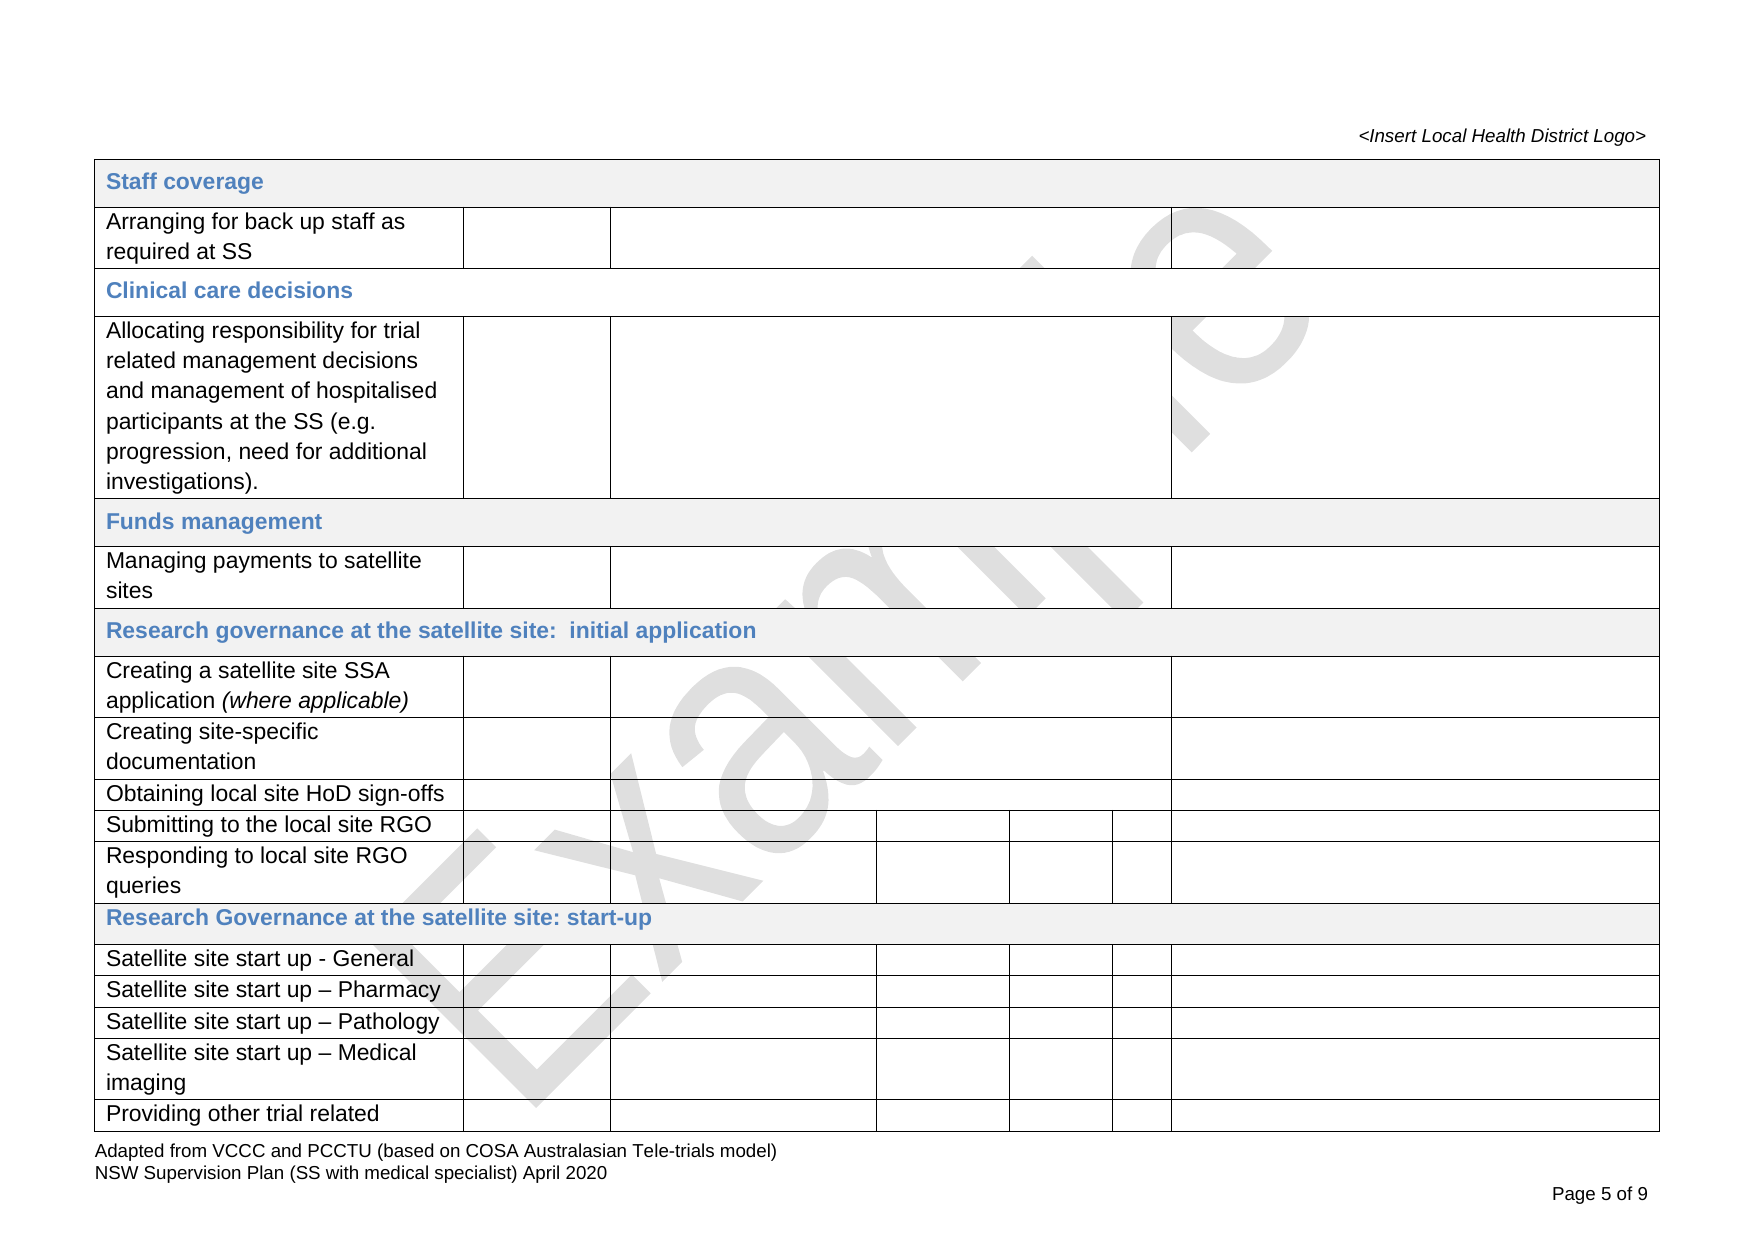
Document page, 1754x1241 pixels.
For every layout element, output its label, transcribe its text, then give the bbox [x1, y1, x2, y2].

table_cell [464, 208, 610, 268]
table_cell [464, 1008, 610, 1038]
table_cell [611, 780, 1171, 810]
table_cell Allocating responsibility for trial related management decisions and management of hospitalised participants at the SS (e.g. progression, need for additional investigations). [95, 317, 463, 498]
table_cell [1172, 208, 1659, 268]
table_cell [611, 1100, 876, 1131]
table_cell [1113, 976, 1171, 1007]
table_cell [1010, 1008, 1112, 1038]
table_cell Research Governance at the satellite site: start-up [95, 904, 1659, 944]
table_cell [1172, 547, 1659, 608]
table_cell [1113, 1008, 1171, 1038]
table_cell Satellite site start up – Pharmacy [95, 976, 463, 1007]
table_cell Creating site-specific documentation [95, 718, 463, 778]
table_cell [1172, 976, 1659, 1007]
table_cell Funds management [95, 499, 1659, 546]
table_cell [877, 1039, 1009, 1099]
table_cell [877, 811, 1009, 841]
table_cell Creating a satellite site SSA application (where applicable) [95, 657, 463, 717]
table_cell Submitting to the local site RGO [95, 811, 463, 841]
table_cell [877, 945, 1009, 975]
table_cell Research governance at the satellite site: initial application [95, 609, 1659, 656]
table_cell [611, 208, 1171, 268]
table_cell [464, 842, 610, 902]
table_cell Managing payments to satellite sites [95, 547, 463, 608]
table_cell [95, 1100, 463, 1131]
table_cell [464, 317, 610, 498]
table_cell [1010, 811, 1112, 841]
table_cell [464, 780, 610, 810]
table_cell [611, 1039, 876, 1099]
table_cell [1172, 657, 1659, 717]
table_cell [1172, 1008, 1659, 1038]
table_cell [1010, 1039, 1112, 1099]
table_cell [464, 976, 610, 1007]
table_cell [1113, 1039, 1171, 1099]
table_cell Satellite site start up - General [95, 945, 463, 975]
table_cell [1172, 1100, 1659, 1131]
table_cell [1172, 842, 1659, 902]
table_cell [611, 718, 1171, 778]
table_cell [464, 657, 610, 717]
table_cell Clinical care decisions [95, 269, 1659, 316]
table_cell [611, 317, 1171, 498]
table_cell [1172, 945, 1659, 975]
table_cell [611, 547, 1171, 608]
table_cell [464, 945, 610, 975]
table_cell [611, 1008, 876, 1038]
table_cell [464, 718, 610, 778]
table_cell [611, 657, 1171, 717]
table_cell Obtaining local site HoD sign-offs [95, 780, 463, 810]
table_cell [1172, 811, 1659, 841]
table_cell [877, 976, 1009, 1007]
table_cell [1010, 945, 1112, 975]
table_cell [464, 1039, 610, 1099]
table_cell [1010, 976, 1112, 1007]
table_cell [1113, 811, 1171, 841]
table_cell [1172, 317, 1659, 498]
table_cell [464, 1100, 610, 1131]
table_cell [1172, 1039, 1659, 1099]
table_cell [611, 945, 876, 975]
table_cell Satellite site start up – Pathology [95, 1008, 463, 1038]
table_cell [1010, 1100, 1112, 1131]
table_cell [611, 811, 876, 841]
table_cell [1113, 842, 1171, 902]
table_cell [877, 842, 1009, 902]
table_cell Staff coverage [95, 160, 1659, 207]
table_cell Arranging for back up staff as required at SS [95, 208, 463, 268]
table_cell [464, 811, 610, 841]
table_cell [1172, 718, 1659, 778]
table_cell [1172, 780, 1659, 810]
table_cell [877, 1008, 1009, 1038]
table_cell [1113, 945, 1171, 975]
table_cell Responding to local site RGO queries [95, 842, 463, 902]
table_cell [1113, 1100, 1171, 1131]
table_cell Satellite site start up – Medical imaging [95, 1039, 463, 1099]
table_cell [611, 976, 876, 1007]
table_cell [611, 842, 876, 902]
table_cell [464, 547, 610, 608]
table_cell [1010, 842, 1112, 902]
table_cell [877, 1100, 1009, 1131]
